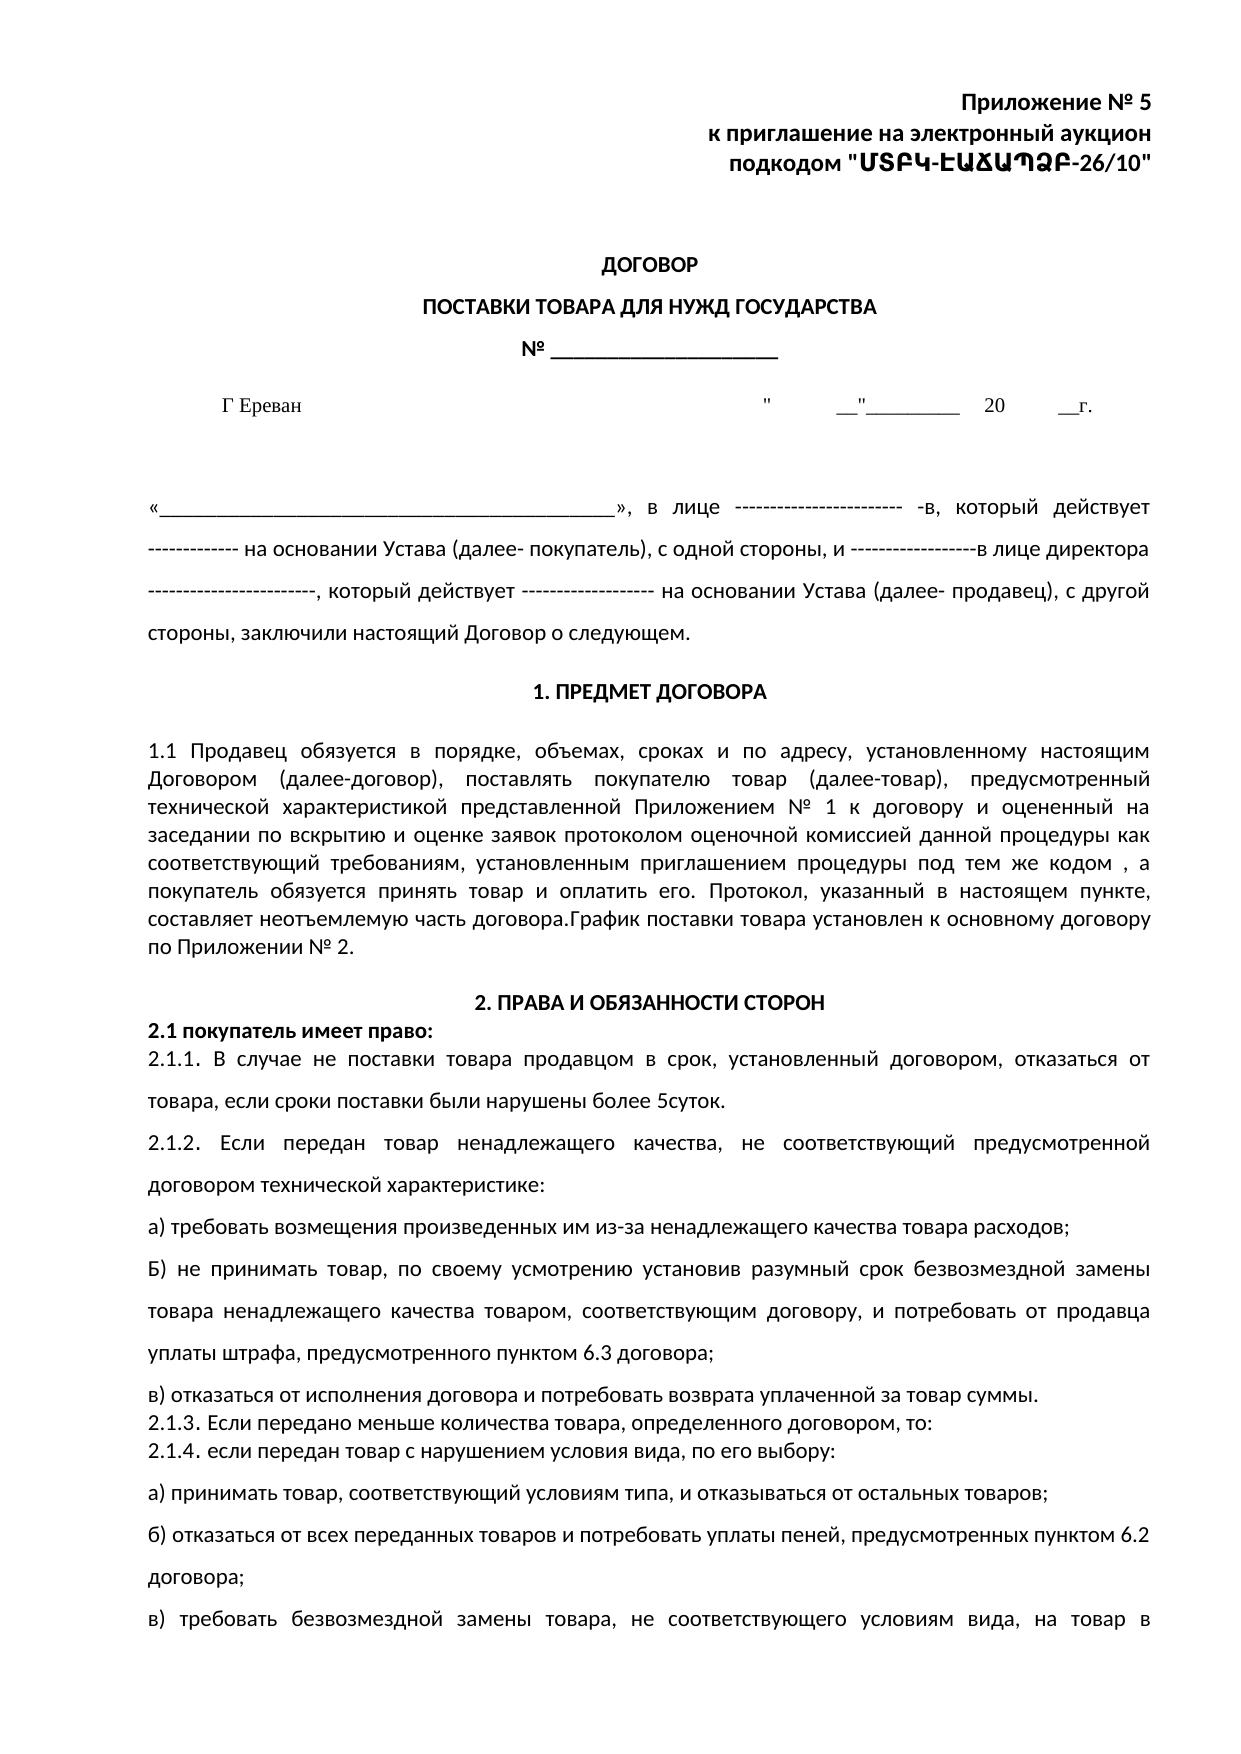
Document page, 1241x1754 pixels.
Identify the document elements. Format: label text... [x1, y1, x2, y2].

list 2.1.2․ Если передан товар ненадлежащего качества, не соответствующий предусмотренной договором технической характеристике: [148, 1128, 1152, 1198]
text ПОСТАВКИ ТОВАРА ДЛЯ НУЖД ГОСУДАРСТВА [148, 292, 1152, 321]
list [148, 1604, 1152, 1632]
text 2.1 покупатель имеет право: [148, 1016, 1152, 1044]
text подкодом "ՄՏԲԿ-ԷԱՃԱՊՁԲ-26/10" [177, 147, 1152, 178]
text 1.1 Продавец обязуется в порядке, объемах, сроках и по адресу, установленному настоящим Договором (далее-договор), поставлять покупателю товар (далее-товар), предусмотренный технической характеристикой представленной Приложением № 1 к договору и оцененный на заседании по вскрытию и оценке заявок протоколом оценочной комиссией данной процедуры как соответствующий требованиям, установленным приглашением процедуры под тем же кодом , а покупатель обязуется принять товар и оплатить его. Протокол, указанный в настоящем пункте, составляет неотъемлемую часть договора.График поставки товара установлен к основному договору по Приложении № 2. [148, 736, 1152, 960]
text № ____________________ [148, 334, 1152, 362]
table_header Г Ереван [136, 393, 620, 434]
text Приложение № 5 [148, 86, 1152, 117]
list а) требовать возмещения произведенных им из-за ненадлежащего качества товара расходов; [148, 1212, 1152, 1240]
table_header " __"_________ 20 __г. [620, 393, 1104, 434]
text «________________________________________», в лице ------------------------ -в, который действует ------------- на основании Устава (далее- покупатель), с одной стороны, и ------------------в лице директора ------------------------, который действует ------------------- на основании Устава (далее- продавец), с другой стороны, заключили настоящий Договор о следующем. [148, 492, 1152, 646]
text в) отказаться от исполнения договора и потребовать возврата уплаченной за товар суммы. [148, 1380, 1152, 1408]
list 2. ПРАВА И ОБЯЗАННОСТИ СТОРОН [148, 988, 1152, 1016]
list 2.1.4․ если передан товар с нарушением условия вида, по его выбору: [148, 1436, 1152, 1464]
text 1. ПРЕДМЕТ ДОГОВОРА [148, 677, 1152, 705]
list Б) не принимать товар, по своему усмотрению установив разумный срок безвозмездной замены товара ненадлежащего качества товаром, соответствующим договору, и потребовать от продавца уплаты штрафа, предусмотренного пунктом 6.3 договора; [148, 1254, 1152, 1366]
text к приглашение на электронный аукцион [177, 117, 1152, 147]
text ДОГОВОР [148, 251, 1152, 278]
text 2.1.3․ Если передано меньше количества товара, определенного договором, то: [148, 1408, 1152, 1436]
list а) принимать товар, соответствующий условиям типа, и отказываться от остальных товаров; [148, 1478, 1152, 1506]
list б) отказаться от всех переданных товаров и потребовать уплаты пеней, предусмотренных пунктом 6.2 договора; [148, 1520, 1152, 1590]
list 2.1.1․ В случае не поставки товара продавцом в срок, установленный договором, отказаться от товара, если сроки поставки были нарушены более 5суток. [148, 1044, 1152, 1114]
